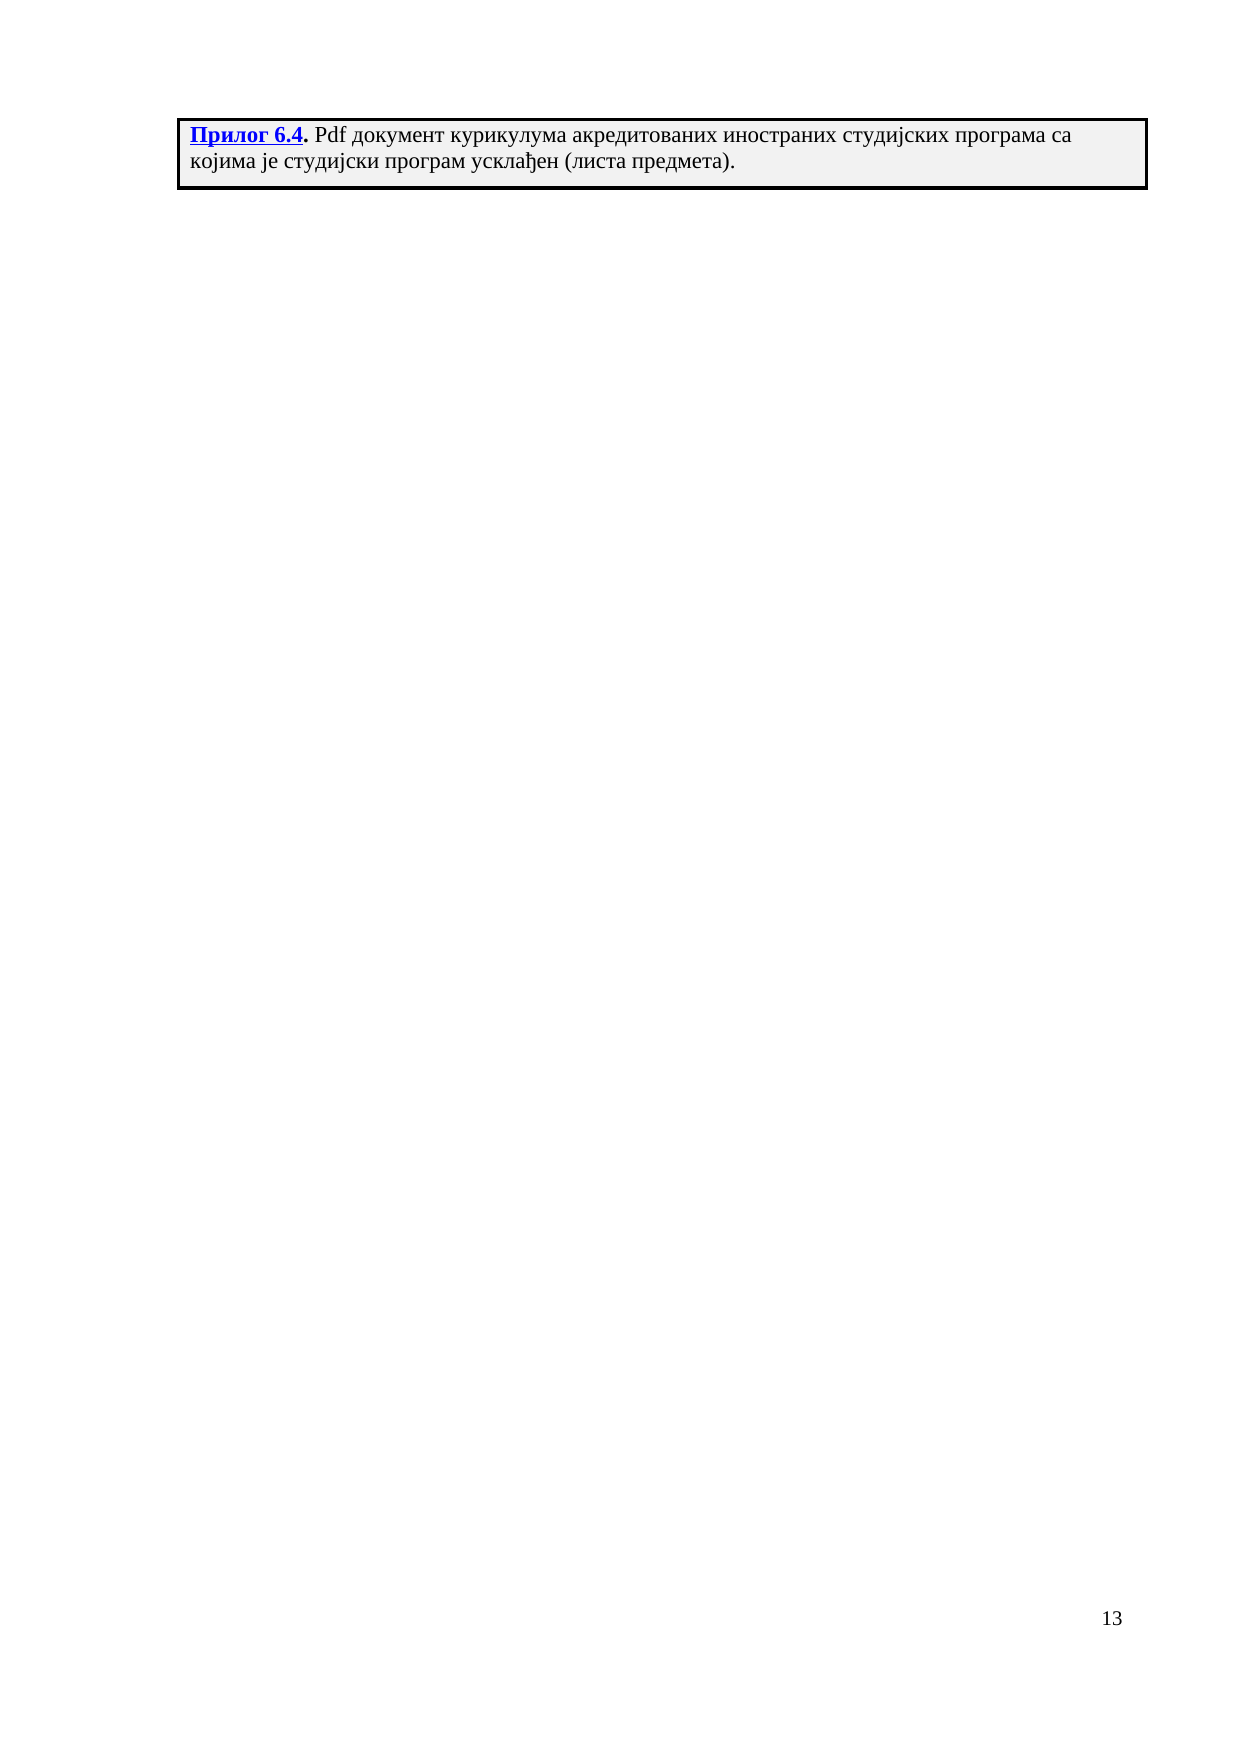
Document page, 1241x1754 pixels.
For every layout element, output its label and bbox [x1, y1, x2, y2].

table_cell [180, 121, 1145, 186]
